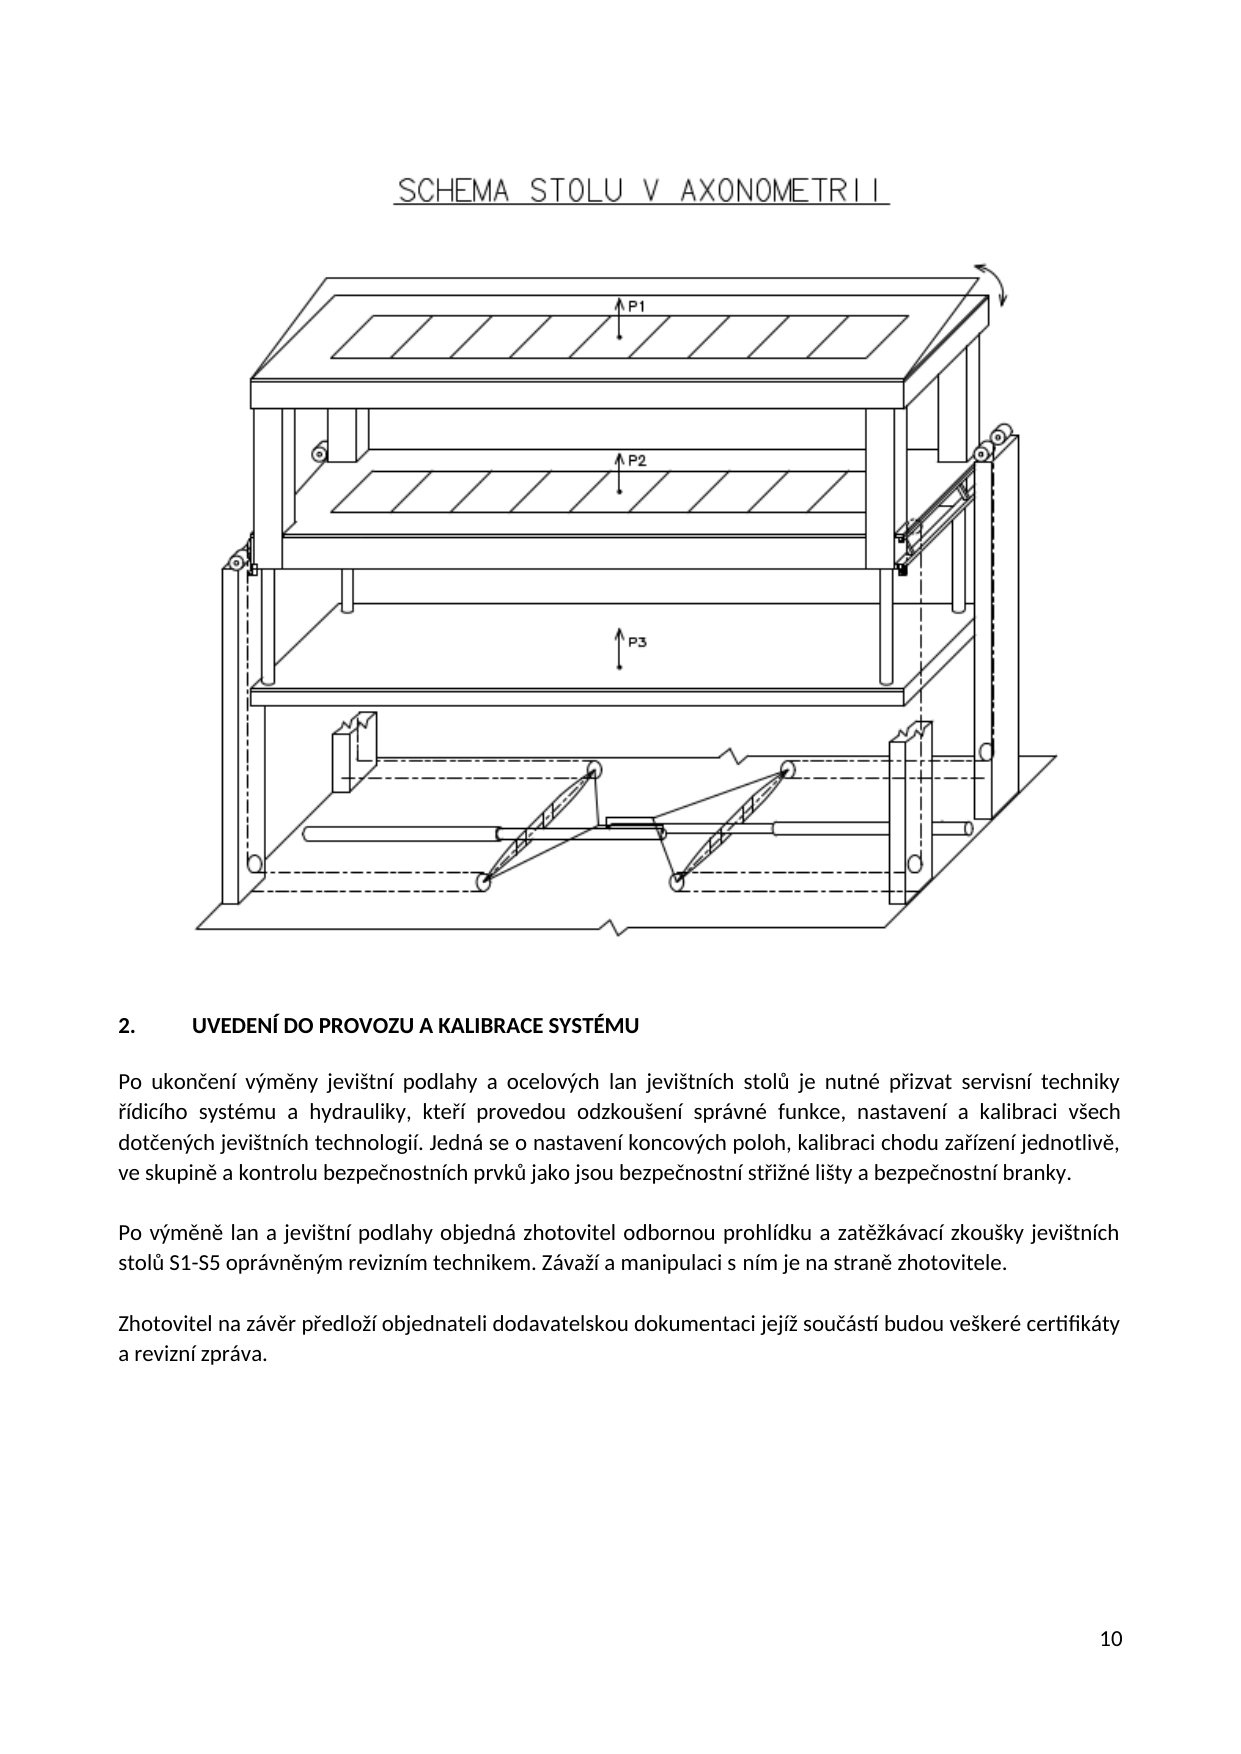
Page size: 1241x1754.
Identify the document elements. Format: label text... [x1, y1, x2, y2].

text Po ukončení výměny jevištní podlahy a ocelových lan jevištních stolů je nutné přizvat servisní techniky řídicího systému a hydrauliky, kteří provedou odzkoušení správné funkce, nastavení a kalibraci všech dotčených jevištních technologií. Jedná se o nastavení koncových poloh, kalibraci chodu zařízení jednotlivě, ve skupině a kontrolu bezpečnostních prvků jako jsou bezpečnostní střižné lišty a bezpečnostní branky. [118, 1067, 1122, 1186]
text Zhotovitel na závěr předloží objednateli dodavatelskou dokumentaci jejíž součástí budou veškeré certifikáty a revizní zpráva. [118, 1309, 1122, 1367]
picture [159, 147, 1081, 979]
list UVEDENÍ DO PROVOZU A KALIBRACE SYSTÉMU [118, 1011, 1122, 1039]
text Po výměně lan a jevištní podlahy objedná zhotovitel odbornou prohlídku a zatěžkávací zkoušky jevištních stolů S1-S5 oprávněným revizním technikem. Závaží a manipulaci s ním je na straně zhotovitele. [118, 1218, 1122, 1277]
